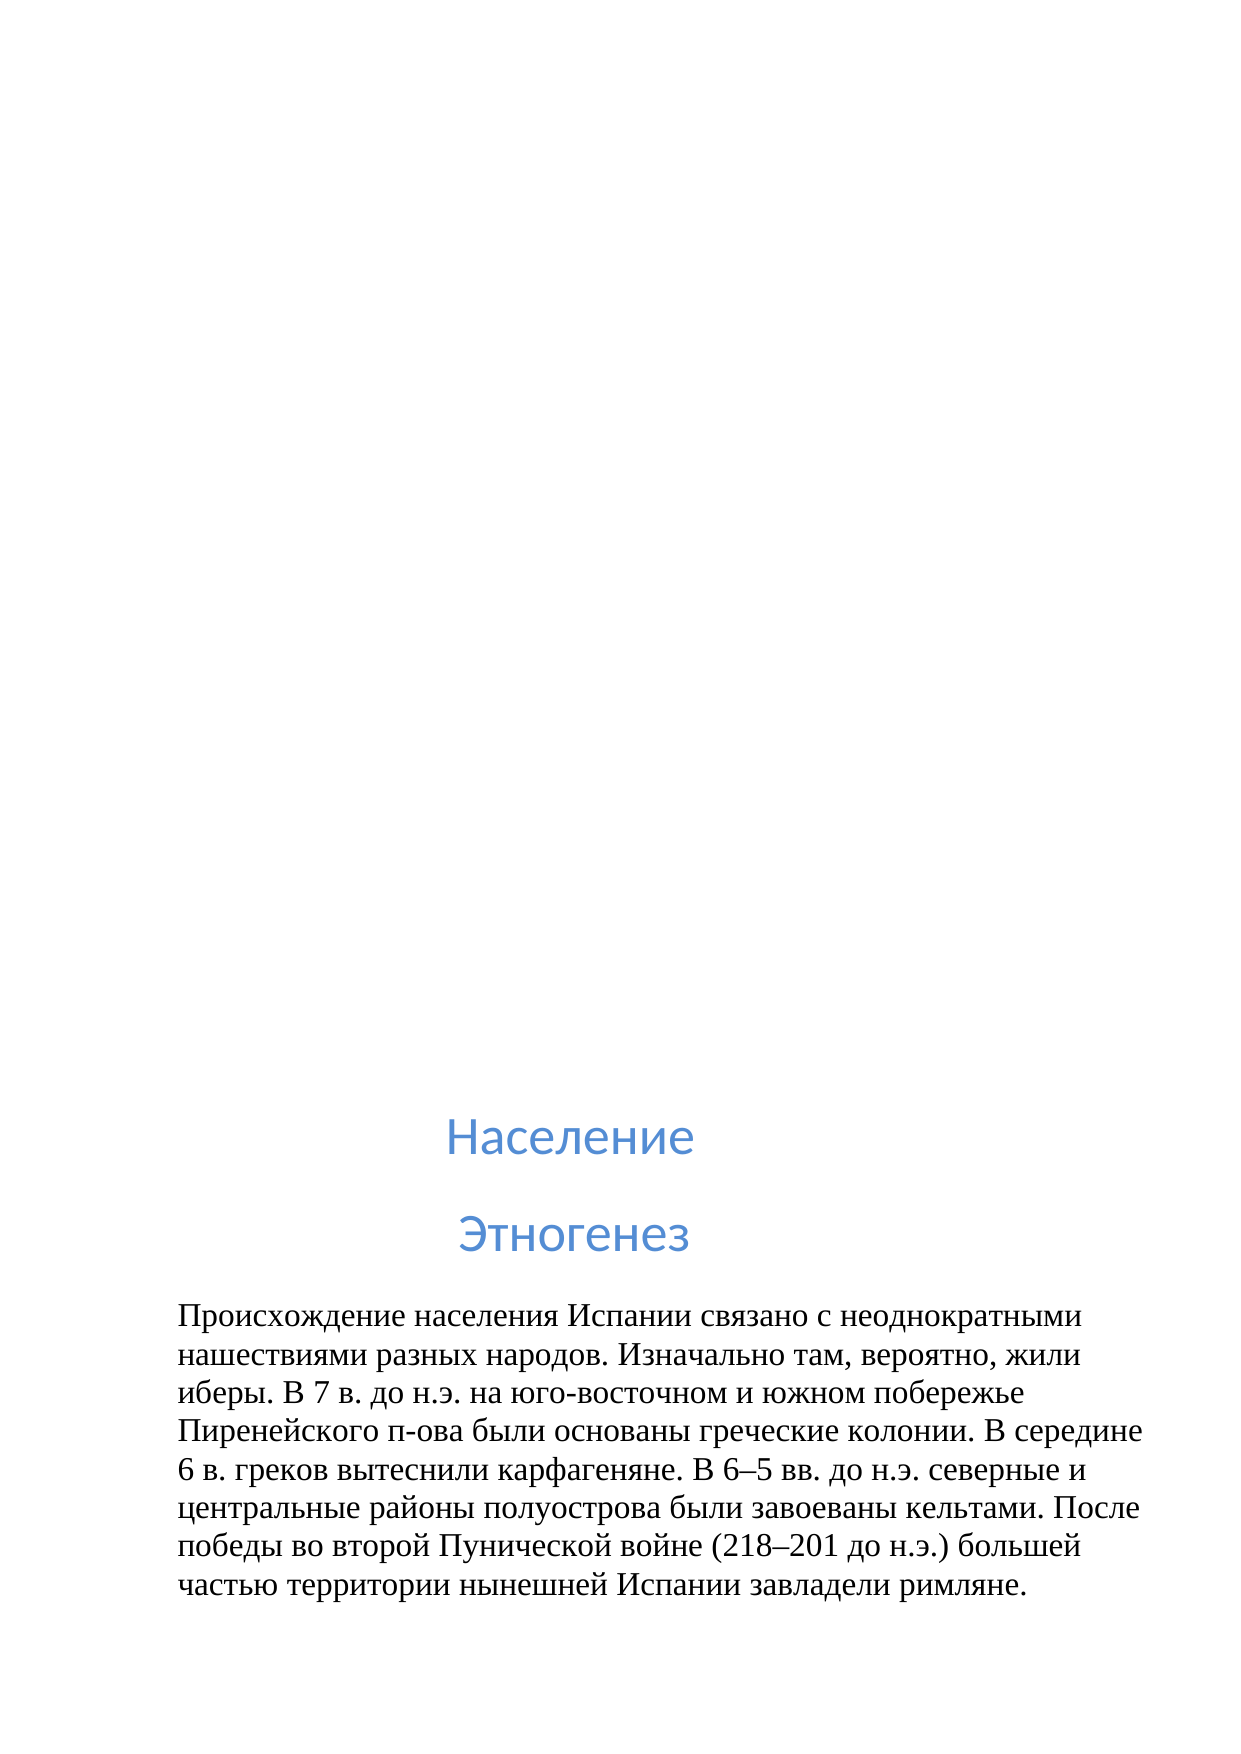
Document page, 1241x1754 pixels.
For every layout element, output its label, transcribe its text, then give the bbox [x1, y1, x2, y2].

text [177, 1296, 1152, 1602]
text Этногенез [177, 1199, 1152, 1265]
text Население [177, 1102, 1152, 1168]
